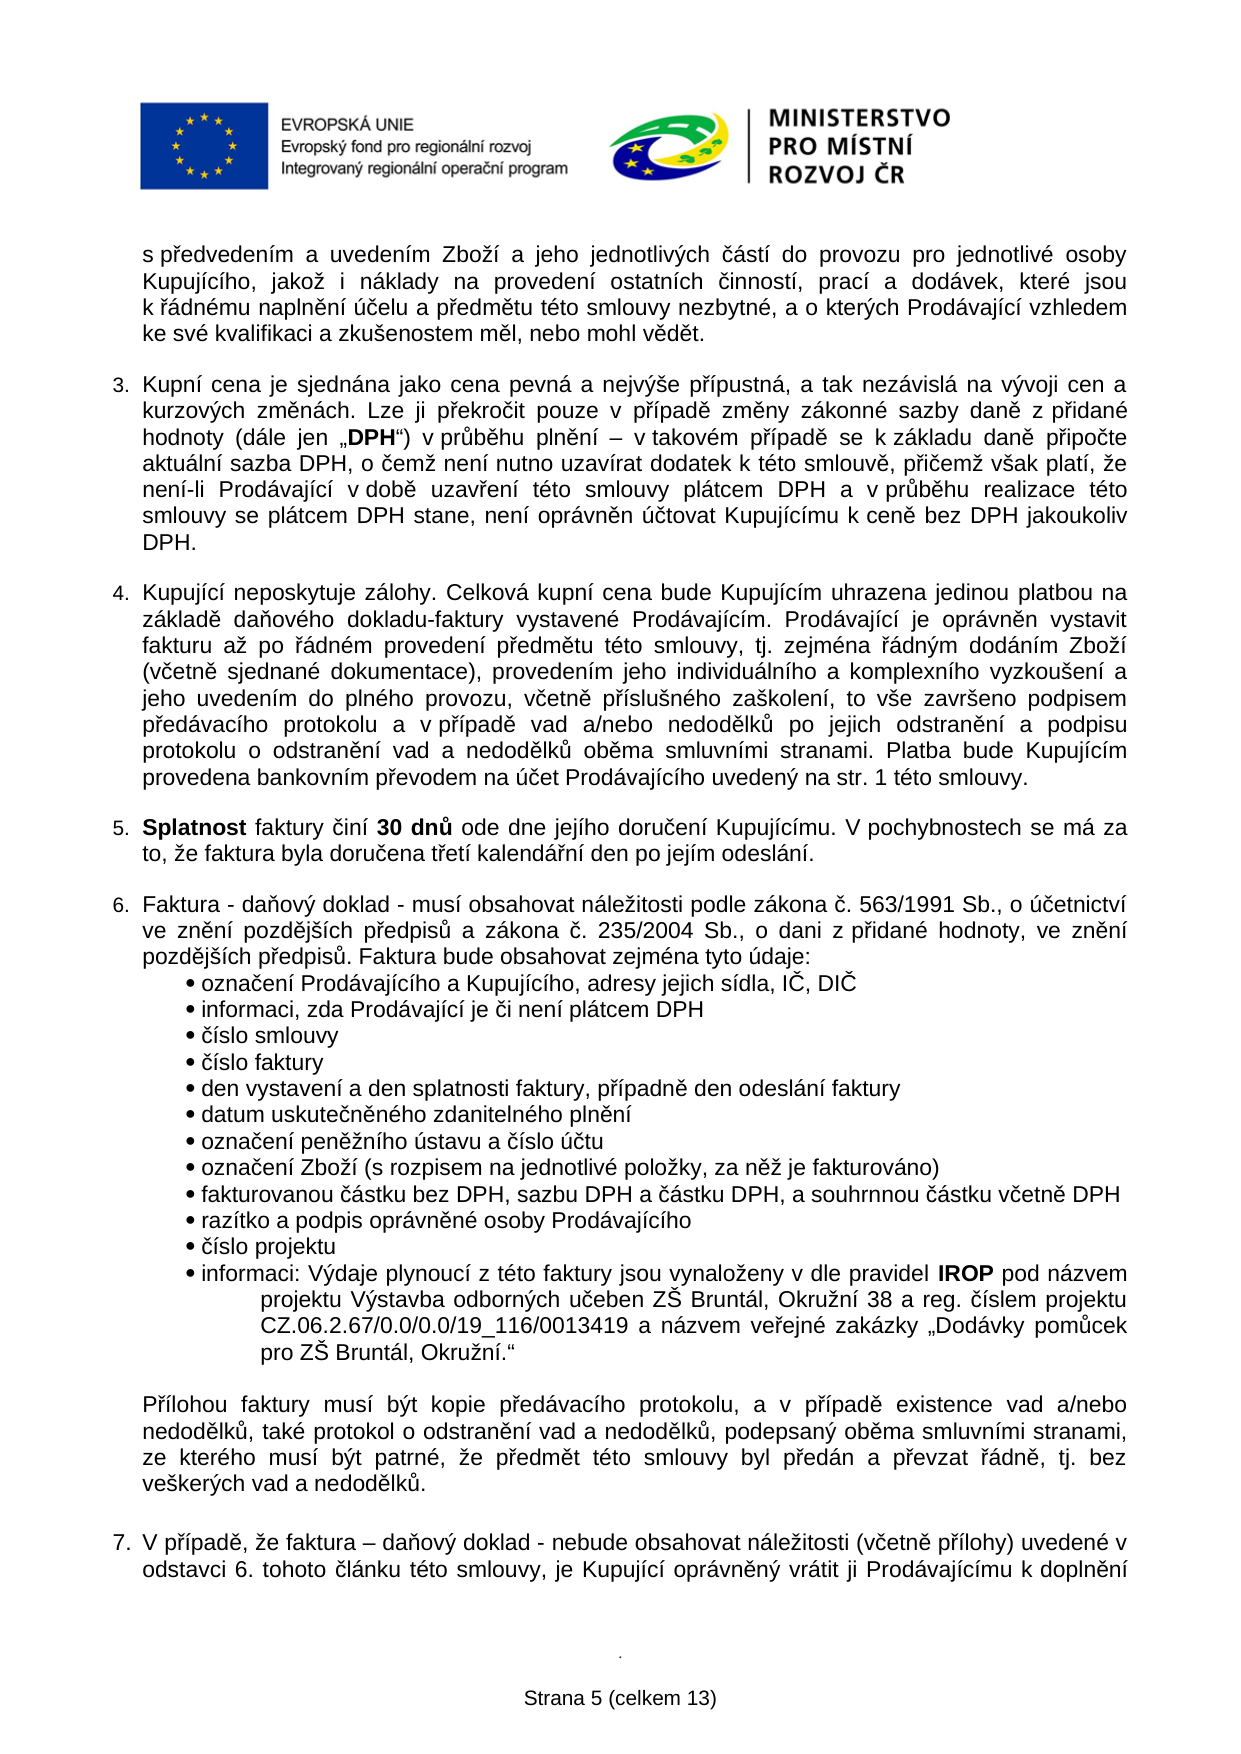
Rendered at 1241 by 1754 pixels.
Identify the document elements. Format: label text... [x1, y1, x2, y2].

list označení Zboží (s rozpisem na jednotlivé položky, za něž je fakturováno) [186, 1154, 1128, 1181]
list fakturovanou částku bez DPH, sazbu DPH a částku DPH, a souhrnnou částku včetně DPH [186, 1181, 1128, 1207]
list Kupní cena je sjednána jako cena pevná a nejvýše přípustná, a tak nezávislá na vývoji cen a kurzových změnách. Lze ji překročit pouze v případě změny zákonné sazby daně z přidané hodnoty (dále jen „DPH“) v průběhu plnění – v takovém případě se k základu daně připočte aktuální sazba DPH, o čemž není nutno uzavírat dodatek k této smlouvě, přičemž však platí, že není-li Prodávající v době uzavření této smlouvy plátcem DPH a v průběhu realizace této smlouvy se plátcem DPH stane, není oprávněn účtovat Kupujícímu k ceně bez DPH jakoukoliv DPH. [112, 371, 1128, 555]
list číslo projektu [186, 1233, 1128, 1259]
list razítko a podpis oprávněné osoby Prodávajícího [186, 1207, 1128, 1233]
picture [112, 73, 978, 218]
list Splatnost faktury činí 30 dnů ode dne jejího doručení Kupujícímu. V pochybnostech se má za to, že faktura byla doručena třetí kalendářní den po jejím odeslání. [112, 814, 1128, 867]
text Přílohou faktury musí být kopie předávacího protokolu, a v případě existence vad a/nebo nedodělků, také protokol o odstranění vad a nedodělků, podepsaný oběma smluvními stranami, ze kterého musí být patrné, že předmět této smlouvy byl předán a převzat řádně, tj. bez veškerých vad a nedodělků. [112, 1391, 1128, 1497]
list číslo smlouvy [186, 1022, 1128, 1049]
list datum uskutečněného zdanitelného plnění [186, 1101, 1128, 1128]
list Faktura - daňový doklad - musí obsahovat náležitosti podle zákona č. 563/1991 Sb., o účetnictví ve znění pozdějších předpisů a zákona č. 235/2004 Sb., o dani z přidané hodnoty, ve znění pozdějších předpisů. Faktura bude obsahovat zejména tyto údaje: [112, 891, 1128, 970]
list informaci: Výdaje plynoucí z této faktury jsou vynaloženy v dle pravidel IROP pod názvem projektu Výstavba odborných učeben ZŠ Bruntál, Okružní 38 a reg. číslem projektu CZ.06.2.67/0.0/0.0/19_116/0013419 a názvem veřejné zakázky „Dodávky pomůcek pro ZŠ Bruntál, Okružní.“ [186, 1259, 1128, 1365]
list označení Prodávajícího a Kupujícího, adresy jejich sídla, IČ, DIČ [186, 970, 1128, 996]
list den vystavení a den splatnosti faktury, případně den odeslání faktury [186, 1075, 1128, 1101]
list označení peněžního ústavu a číslo účtu [186, 1128, 1128, 1154]
list Kupující neposkytuje zálohy. Celková kupní cena bude Kupujícím uhrazena jedinou platbou na základě daňového dokladu-faktury vystavené Prodávajícím. Prodávající je oprávněn vystavit fakturu až po řádném provedení předmětu této smlouvy, tj. zejména řádným dodáním Zboží (včetně sjednané dokumentace), provedením jeho individuálního a komplexního vyzkoušení a jeho uvedením do plného provozu, včetně příslušného zaškolení, to vše završeno podpisem předávacího protokolu a v případě vad a/nebo nedodělků po jejich odstranění a podpisu protokolu o odstranění vad a nedodělků oběma smluvními stranami. Platba bude Kupujícím provedena bankovním převodem na účet Prodávajícího uvedený na str. 1 této smlouvy. [112, 579, 1128, 790]
list číslo faktury [186, 1049, 1128, 1075]
list informaci, zda Prodávající je či není plátcem DPH [186, 996, 1128, 1022]
